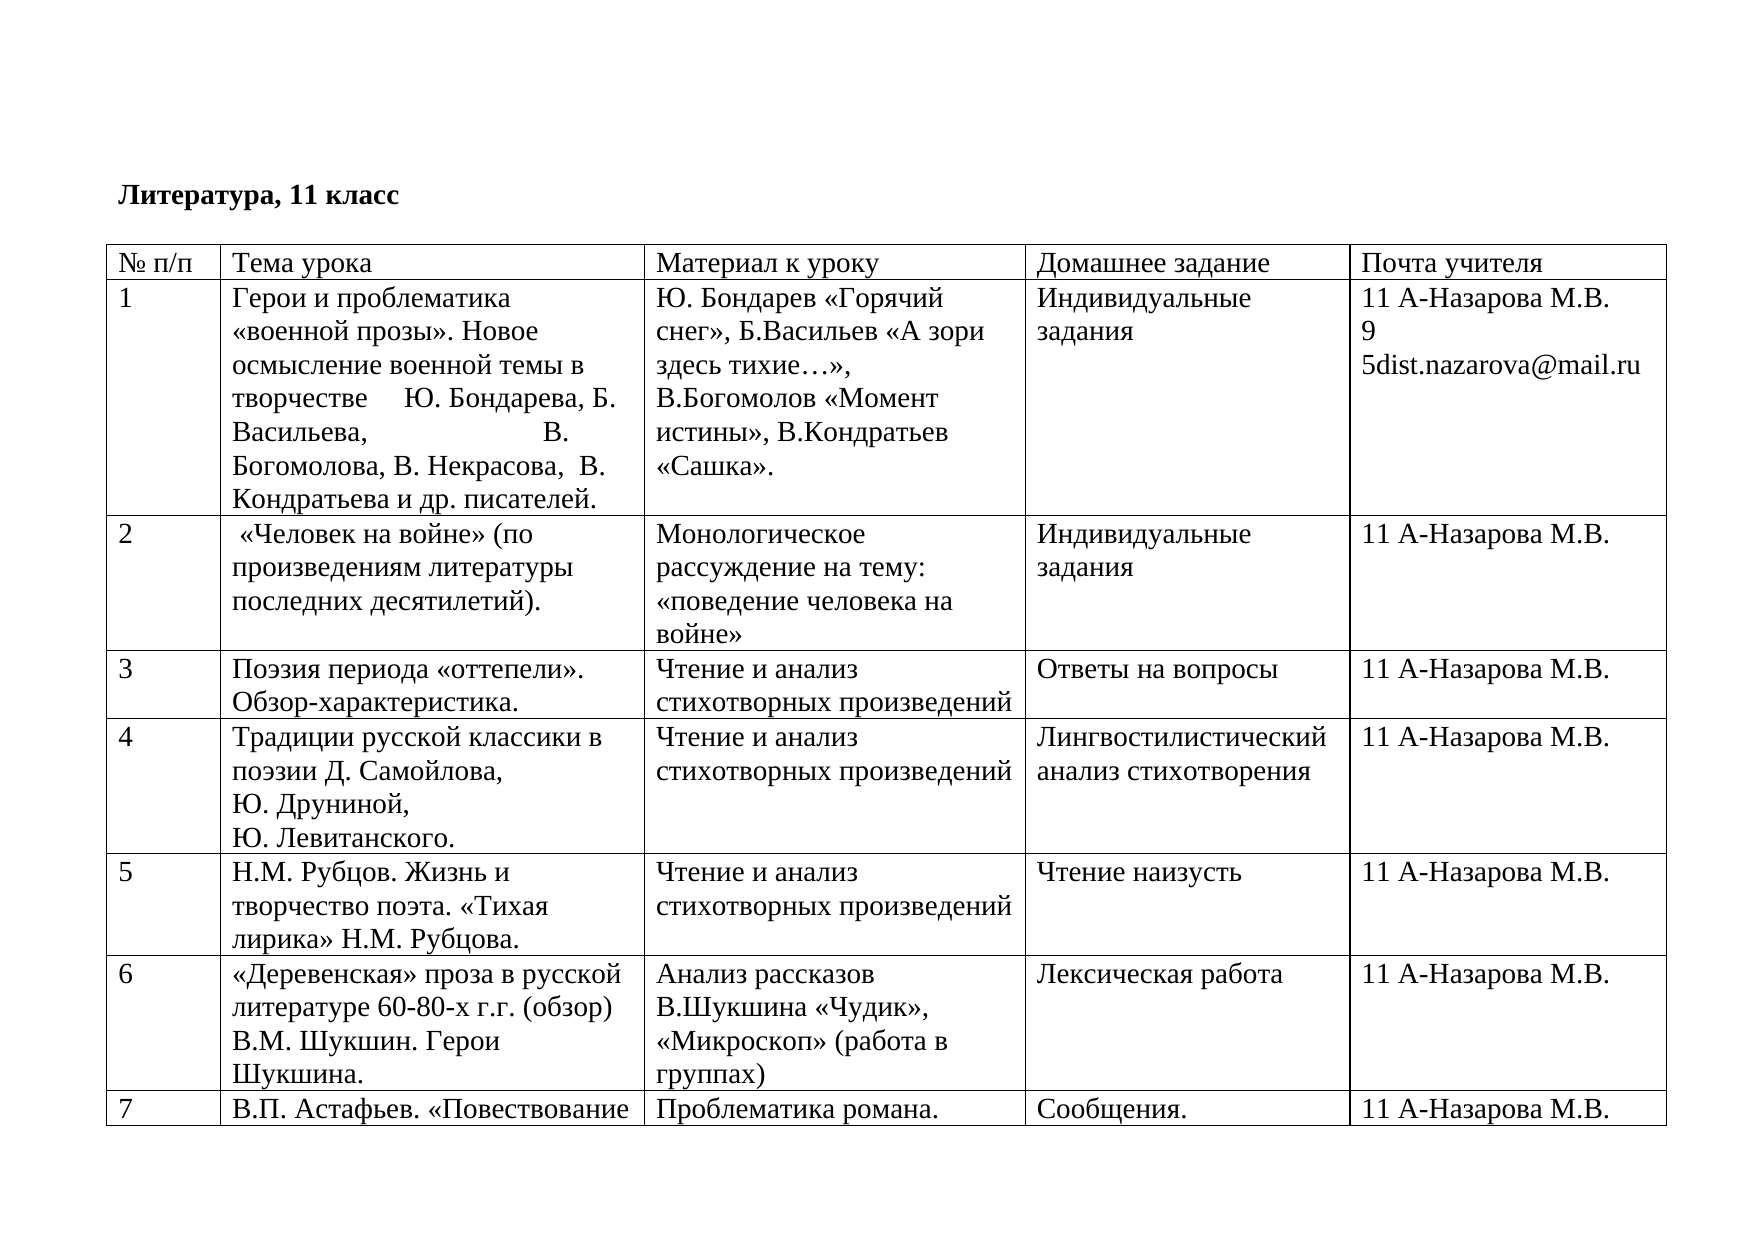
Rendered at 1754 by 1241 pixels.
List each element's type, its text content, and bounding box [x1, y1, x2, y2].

table_cell 4 [107, 719, 220, 853]
table_cell 11 А-Назарова М.В. [1351, 854, 1666, 955]
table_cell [221, 1091, 644, 1125]
table_cell «Человек на войне» (по произведениям литературы последних десятилетий). [221, 516, 644, 650]
table_cell Чтение и анализ стихотворных произведений [645, 854, 1025, 955]
table_cell 5 [107, 854, 220, 955]
table_cell Н.М. Рубцов. Жизнь и творчество поэта. «Тихая лирика» Н.М. Рубцова. [221, 854, 644, 955]
table_cell Сообщения. [1026, 1091, 1349, 1125]
table_cell Поэзия периода «оттепели». Обзор-характеристика. [221, 651, 644, 718]
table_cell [645, 1091, 1025, 1125]
table_cell «Деревенская» проза в русской литературе 60-80-х г.г. (обзор) В.М. Шукшин. Герои Шукшина. [221, 956, 644, 1090]
table_cell 11 А-Назарова М.В. 95dist.nazarova@mail.ru [1351, 280, 1666, 515]
table_cell 11 А-Назарова М.В. [1351, 516, 1666, 650]
table_cell 11 А-Назарова М.В. [1351, 1091, 1666, 1125]
table_cell 7 [107, 1091, 220, 1125]
table_cell Монологическое рассуждение на тему: «поведение человека на войне» [645, 516, 1025, 650]
table_cell Чтение и анализ стихотворных произведений [645, 719, 1025, 853]
table_cell Герои и проблематика «военной прозы». Новое осмысление военной темы в творчестве Ю. Бондарева, Б. Васильева, В. Богомолова, В. Некрасова, В. Кондратьева и др. писателей. [221, 280, 644, 515]
table_cell Традиции русской классики в поэзии Д. Самойлова, Ю. Друниной, Ю. Левитанского. [221, 719, 644, 853]
table_cell Ю. Бондарев «Горячий снег», Б.Васильев «А зори здесь тихие…», В.Богомолов «Момент истины», В.Кондратьев «Сашка». [645, 280, 1025, 515]
table_header Домашнее задание [1026, 245, 1349, 279]
table_cell Чтение наизусть [1026, 854, 1349, 955]
table_cell 1 [107, 280, 220, 515]
table_cell Лексическая работа [1026, 956, 1349, 1090]
table_header № п/п [107, 245, 220, 279]
table_cell Ответы на вопросы [1026, 651, 1349, 718]
table_cell Чтение и анализ стихотворных произведений [645, 651, 1025, 718]
table_cell 11 А-Назарова М.В. [1351, 956, 1666, 1090]
table_header Материал к уроку [645, 245, 1025, 279]
text Литература, 11 класс [118, 177, 1636, 211]
table_cell Анализ рассказов В.Шукшина «Чудик», «Микроскоп» (работа в группах) [645, 956, 1025, 1090]
table_header Почта учителя [1351, 245, 1666, 279]
table_cell 11 А-Назарова М.В. [1351, 651, 1666, 718]
table_header Тема урока [221, 245, 644, 279]
table_cell Индивидуальные задания [1026, 280, 1349, 515]
table_cell Индивидуальные задания [1026, 516, 1349, 650]
table_cell 2 [107, 516, 220, 650]
table_cell 11 А-Назарова М.В. [1351, 719, 1666, 853]
table_cell 6 [107, 956, 220, 1090]
table_cell 3 [107, 651, 220, 718]
table_cell Лингвостилистический анализ стихотворения [1026, 719, 1349, 853]
